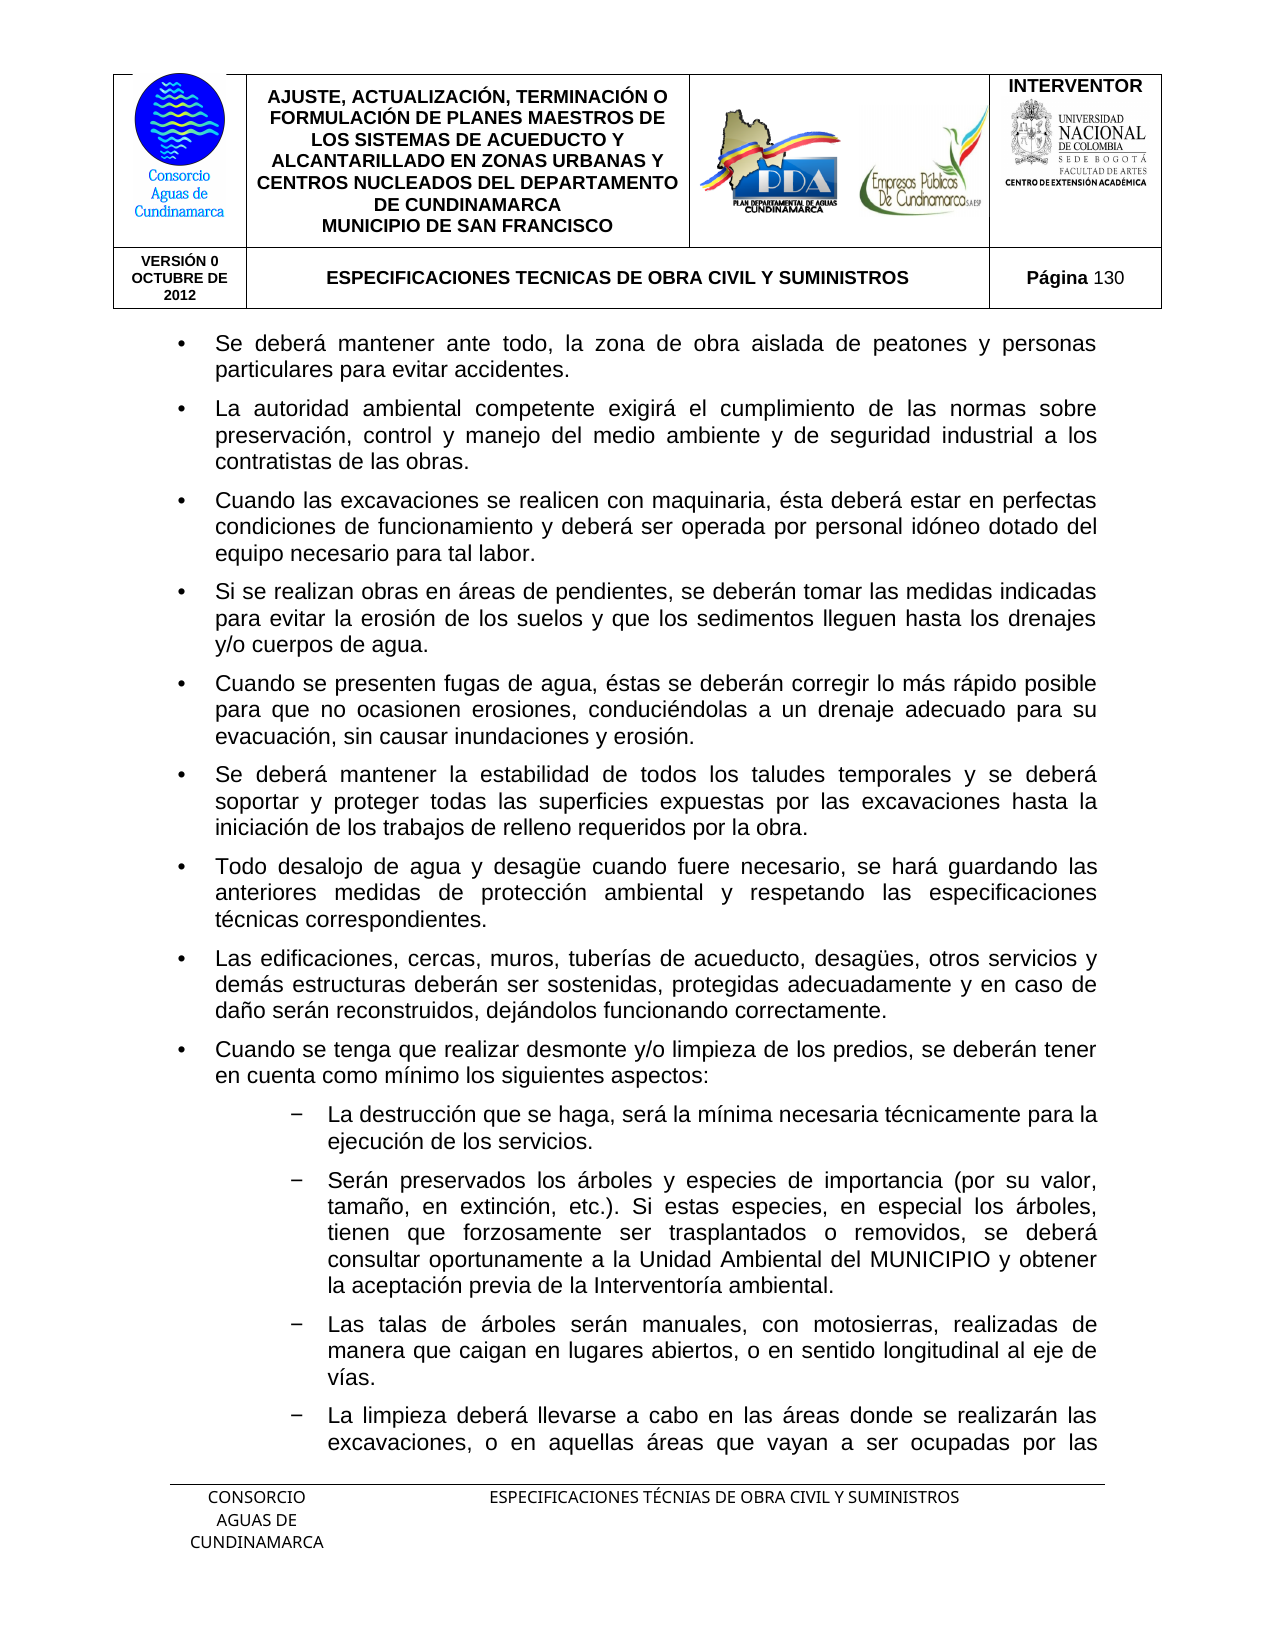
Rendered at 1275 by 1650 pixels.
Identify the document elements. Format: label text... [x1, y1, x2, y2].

list Las talas de árboles serán manuales, con motosierras, realizadas de manera que caigan en lugares abiertos, o en sentido longitudinal al eje de vías. [290, 1311, 1098, 1390]
picture [132, 73, 227, 218]
list Todo desalojo de agua y desagüe cuando fuere necesario, se hará guardando las anteriores medidas de protección ambiental y respetando las especificaciones técnicas correspondientes. [177, 853, 1098, 932]
list Cuando las excavaciones se realicen con maquinaria, ésta deberá estar en perfectas condiciones de funcionamiento y deberá ser operada por personal idóneo dotado del equipo necesario para tal labor. [177, 487, 1098, 566]
list Las edificaciones, cercas, muros, tuberías de acueducto, desagües, otros servicios y demás estructuras deberán ser sostenidas, protegidas adecuadamente y en caso de daño serán reconstruidos, dejándolos funcionando correctamente. [177, 944, 1098, 1024]
list La destrucción que se haga, será la mínima necesaria técnicamente para la ejecución de los servicios. [290, 1101, 1098, 1154]
list Si se realizan obras en áreas de pendientes, se deberán tomar las medidas indicadas para evitar la erosión de los suelos y que los sedimentos lleguen hasta los drenajes y/o cuerpos de agua. [177, 578, 1098, 657]
list Se deberá mantener ante todo, la zona de obra aislada de peatones y personas particulares para evitar accidentes. [177, 330, 1098, 383]
list Se deberá mantener la estabilidad de todos los taludes temporales y se deberá soportar y proteger todas las superficies expuestas por las excavaciones hasta la iniciación de los trabajos de relleno requeridos por la obra. [177, 761, 1098, 841]
picture [858, 105, 990, 217]
list Cuando se tenga que realizar desmonte y/o limpieza de los predios, se deberán tener en cuenta como mínimo los siguientes aspectos: [177, 1036, 1098, 1089]
picture [699, 108, 841, 214]
list La autoridad ambiental competente exigirá el cumplimiento de las normas sobre preservación, control y manejo del medio ambiente y de seguridad industrial a los contratistas de las obras. [177, 395, 1098, 474]
list Cuando se presenten fugas de agua, éstas se deberán corregir lo más rápido posible para que no ocasionen erosiones, conduciéndolas a un drenaje adecuado para su evacuación, sin causar inundaciones y erosión. [177, 670, 1098, 749]
picture [1001, 96, 1150, 188]
list Serán preservados los árboles y especies de importancia (por su valor, tamaño, en extinción, etc.). Si estas especies, en especial los árboles, tienen que forzosamente ser trasplantados o removidos, se deberá consultar oportunamente a la Unidad Ambiental del MUNICIPIO y obtener la aceptación previa de la Interventoría ambiental. [290, 1167, 1098, 1298]
